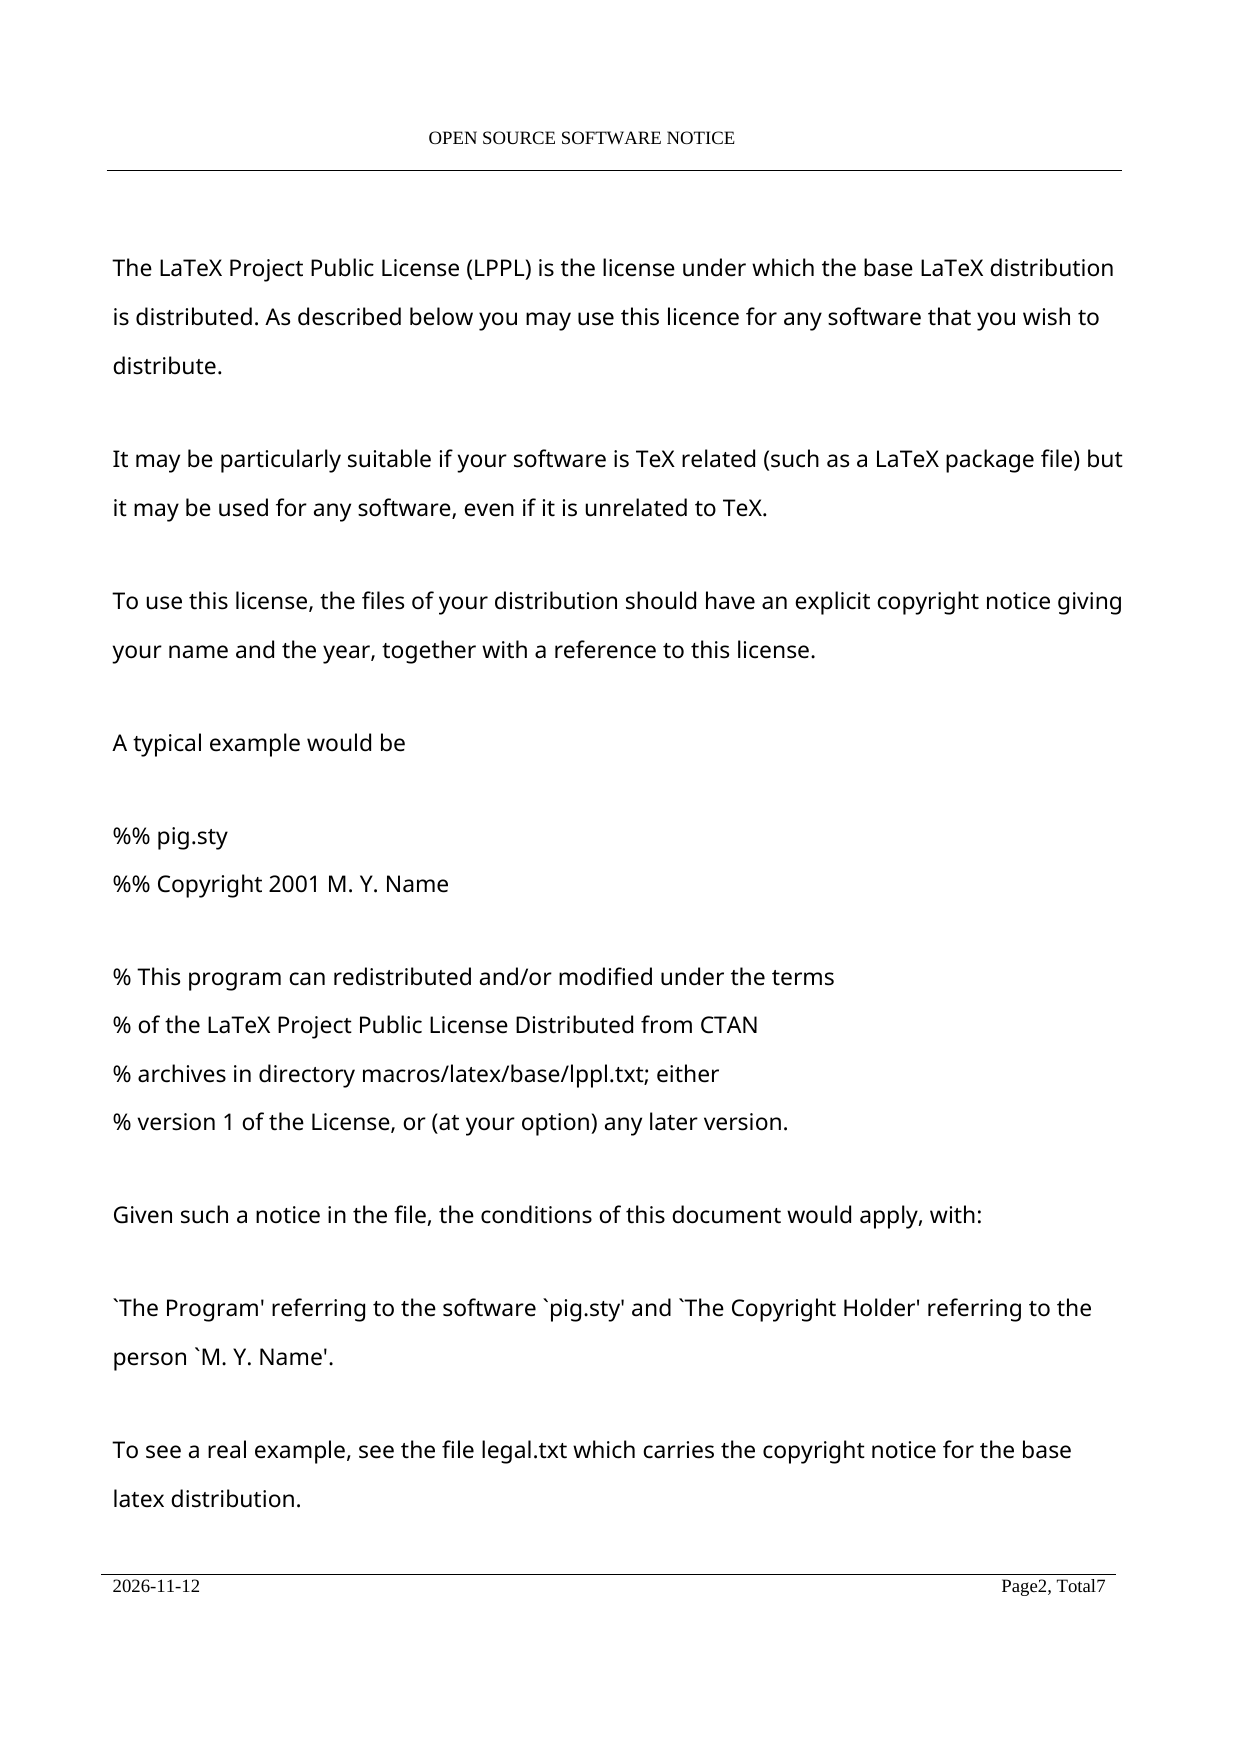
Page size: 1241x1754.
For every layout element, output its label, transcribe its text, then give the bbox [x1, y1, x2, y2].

text Given such a notice in the file, the conditions of this document would apply, with: [112, 1198, 1128, 1231]
text A typical example would be [112, 726, 1128, 759]
text % This program can redistributed and/or modified under the terms [112, 961, 1128, 993]
text To use this license, the files of your distribution should have an explicit copyright notice giving your name and the year, together with a reference to this license. [112, 584, 1128, 665]
text %% pig.sty [112, 819, 1128, 852]
text `The Program' referring to the software `pig.sty' and `The Copyright Holder' referring to the person `M. Y. Name'. [112, 1292, 1128, 1373]
text It may be particularly suitable if your software is TeX related (such as a LaTeX package file) but it may be used for any software, even if it is unrelated to TeX. [112, 442, 1128, 523]
text To see a real example, see the file legal.txt which carries the copyright notice for the base latex distribution. [112, 1433, 1128, 1515]
text % archives in directory macros/latex/base/lppl.txt; either [112, 1057, 1128, 1089]
text The LaTeX Project Public License (LPPL) is the license under which the base LaTeX distribution is distributed. As described below you may use this licence for any software that you wish to distribute. [112, 251, 1128, 381]
text % of the LaTeX Project Public License Distributed from CTAN [112, 1009, 1128, 1041]
text %% Copyright 2001 M. Y. Name [112, 867, 1128, 900]
text % version 1 of the License, or (at your option) any later version. [112, 1105, 1128, 1138]
